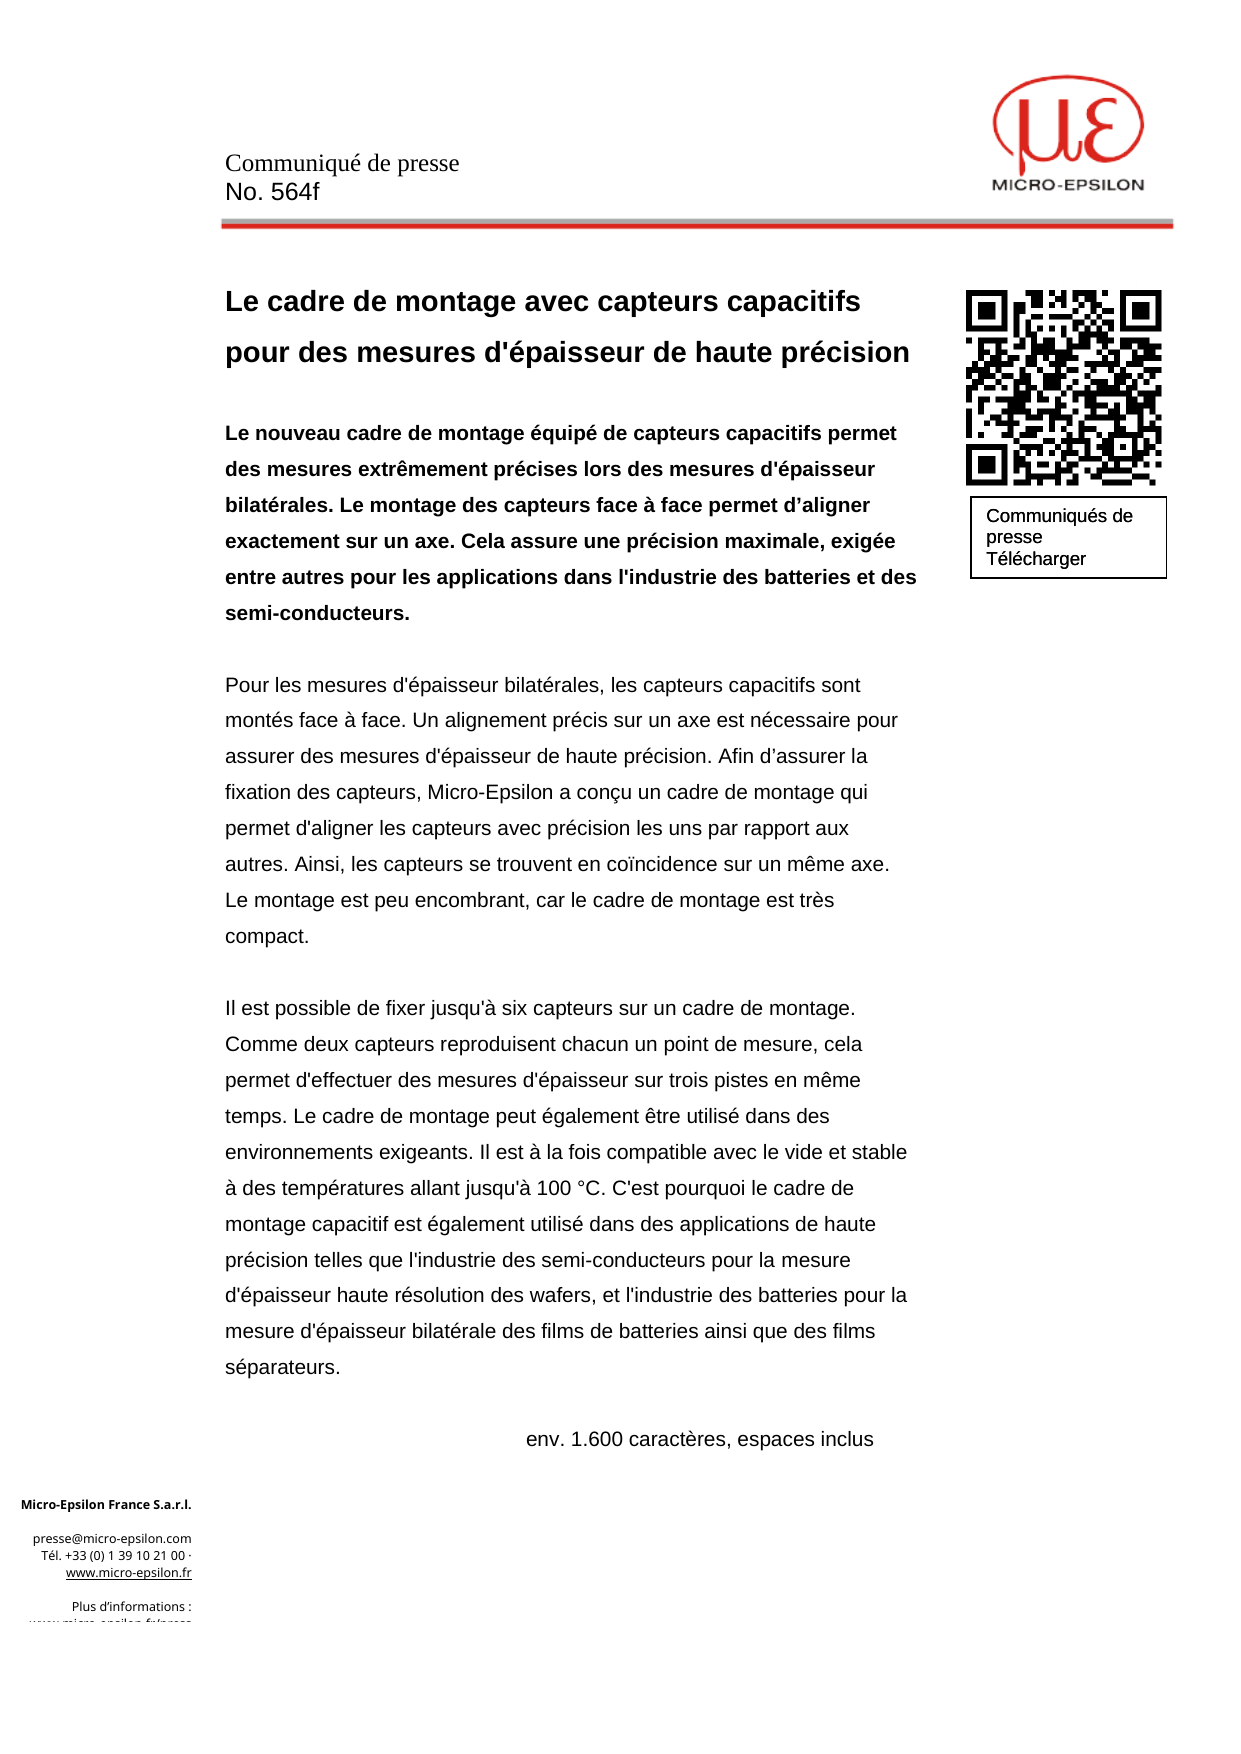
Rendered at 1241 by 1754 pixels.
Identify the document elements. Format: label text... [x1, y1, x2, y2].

text Communiqué de presse [225, 148, 919, 176]
text No. 564f [225, 176, 919, 205]
text Il est possible de fixer jusqu'à six capteurs sur un cadre de montage. Comme deux capteurs reproduisent chacun un point de mesure, cela permet d'effectuer des mesures d'épaisseur sur trois pistes en même temps. Le cadre de montage peut également être utilisé dans des environnements exigeants. Il est à la fois compatible avec le vide et stable à des températures allant jusqu'à 100 °C. C'est pourquoi le cadre de montage capacitif est également utilisé dans des applications de haute précision telles que l'industrie des semi-conducteurs pour la mesure d'épaisseur haute résolution des wafers, et l'industrie des batteries pour la mesure d'épaisseur bilatérale des films de batteries ainsi que des films séparateurs. [225, 996, 919, 1379]
text Le cadre de montage avec capteurs capacitifs pour des mesures d'épaisseur de haute précision [225, 284, 919, 368]
text env. 1.600 caractères, espaces inclus [446, 1427, 919, 1451]
picture [954, 278, 1173, 497]
text Pour les mesures d'épaisseur bilatérales, les capteurs capacitifs sont montés face à face. Un alignement précis sur un axe est nécessaire pour assurer des mesures d'épaisseur de haute précision. Afin d’assurer la fixation des capteurs, Micro-Epsilon a conçu un cadre de montage qui permet d'aligner les capteurs avec précision les uns par rapport aux autres. Ainsi, les capteurs se trouvent en coïncidence sur un même axe. Le montage est peu encombrant, car le cadre de montage est très compact. [225, 672, 919, 948]
text Le nouveau cadre de montage équipé de capteurs capacitifs permet des mesures extrêmement précises lors des mesures d'épaisseur bilatérales. Le montage des capteurs face à face permet d’aligner exactement sur un axe. Cela assure une précision maximale, exigée entre autres pour les applications dans l'industrie des batteries et des semi-conducteurs. [225, 421, 919, 624]
